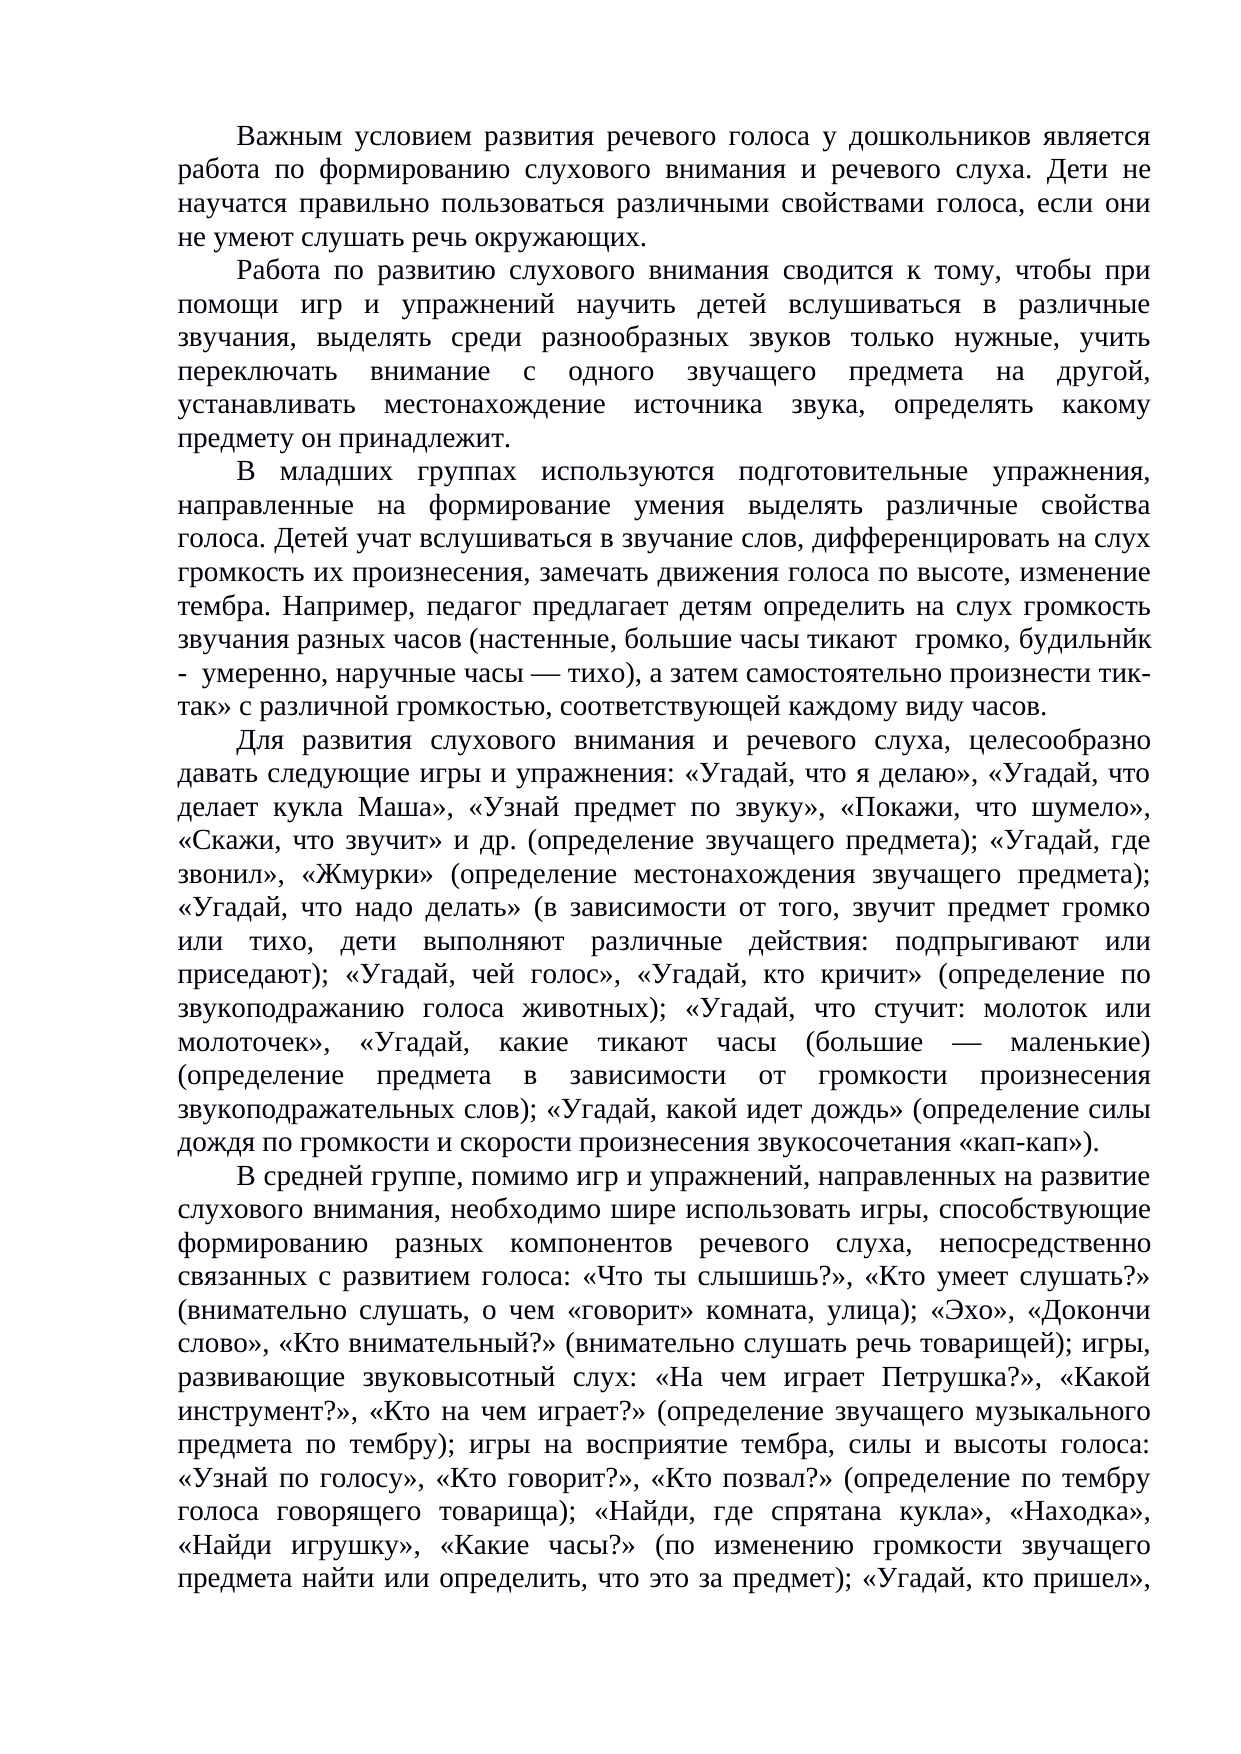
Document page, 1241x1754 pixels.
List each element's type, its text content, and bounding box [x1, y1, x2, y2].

text Для развития слухового внимания и речевого слуха, целесообразно давать следующие игры и упражнения: «Угадай, что я делаю», «Угадай, что делает кукла Маша», «Узнай предмет по звуку», «Покажи, что шумело», «Скажи, что звучит» и др. (определение звучащего предмета); «Угадай, где звонил», «Жмурки» (определение местонахождения звучащего предмета); «Угадай, что надо делать» (в зависимости от того, звучит предмет громко или тихо, дети выполняют различные действия: подпрыгивают или приседают); «Угадай, чей голос», «Угадай, кто кричит» (определение по звукоподражанию голоса животных); «Угадай, что стучит: молоток или молоточек», «Угадай, какие тикают часы (большие — маленькие) (определение предмета в зависимости от громкости произнесения звукоподражательных слов); «Угадай, какой идет дождь» (определение силы дождя по громкости и скорости произнесения звукосочетания «кап-кап»). [177, 722, 1152, 1158]
text Важным условием развития речевого голоса у дошкольников является работа по формированию слухового внимания и речевого слуха. Дети не научатся правильно пользоваться различными свойствами голоса, если они не умеют слушать речь окружающих. [177, 118, 1152, 252]
text В младших группах используются подготовительные упражнения, направленные на формирование умения выделять различные свойства голоса. Детей учат вслушиваться в звучание слов, дифференцировать на слух громкость их произнесения, замечать движения голоса по высоте, изменение тембра. Например, педагог предлагает детям определить на слух громкость звучания разных часов (настенные, большие часы тикают громко, будильнйк - умеренно, наручные часы — тихо), а затем самостоятельно произнести тик-так» с различной громкостью, соответствующей каждому виду часов. [177, 453, 1152, 722]
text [177, 1158, 1152, 1594]
text Работа по развитию слухового внимания сводится к тому, чтобы при помощи игр и упражнений научить детей вслушиваться в различные звучания, выделять среди разнообразных звуков только нужные, учить переключать внимание с одного звучащего предмета на другой, устанавливать местонахождение источника звука, определять какому предмету он принадлежит. [177, 252, 1152, 453]
